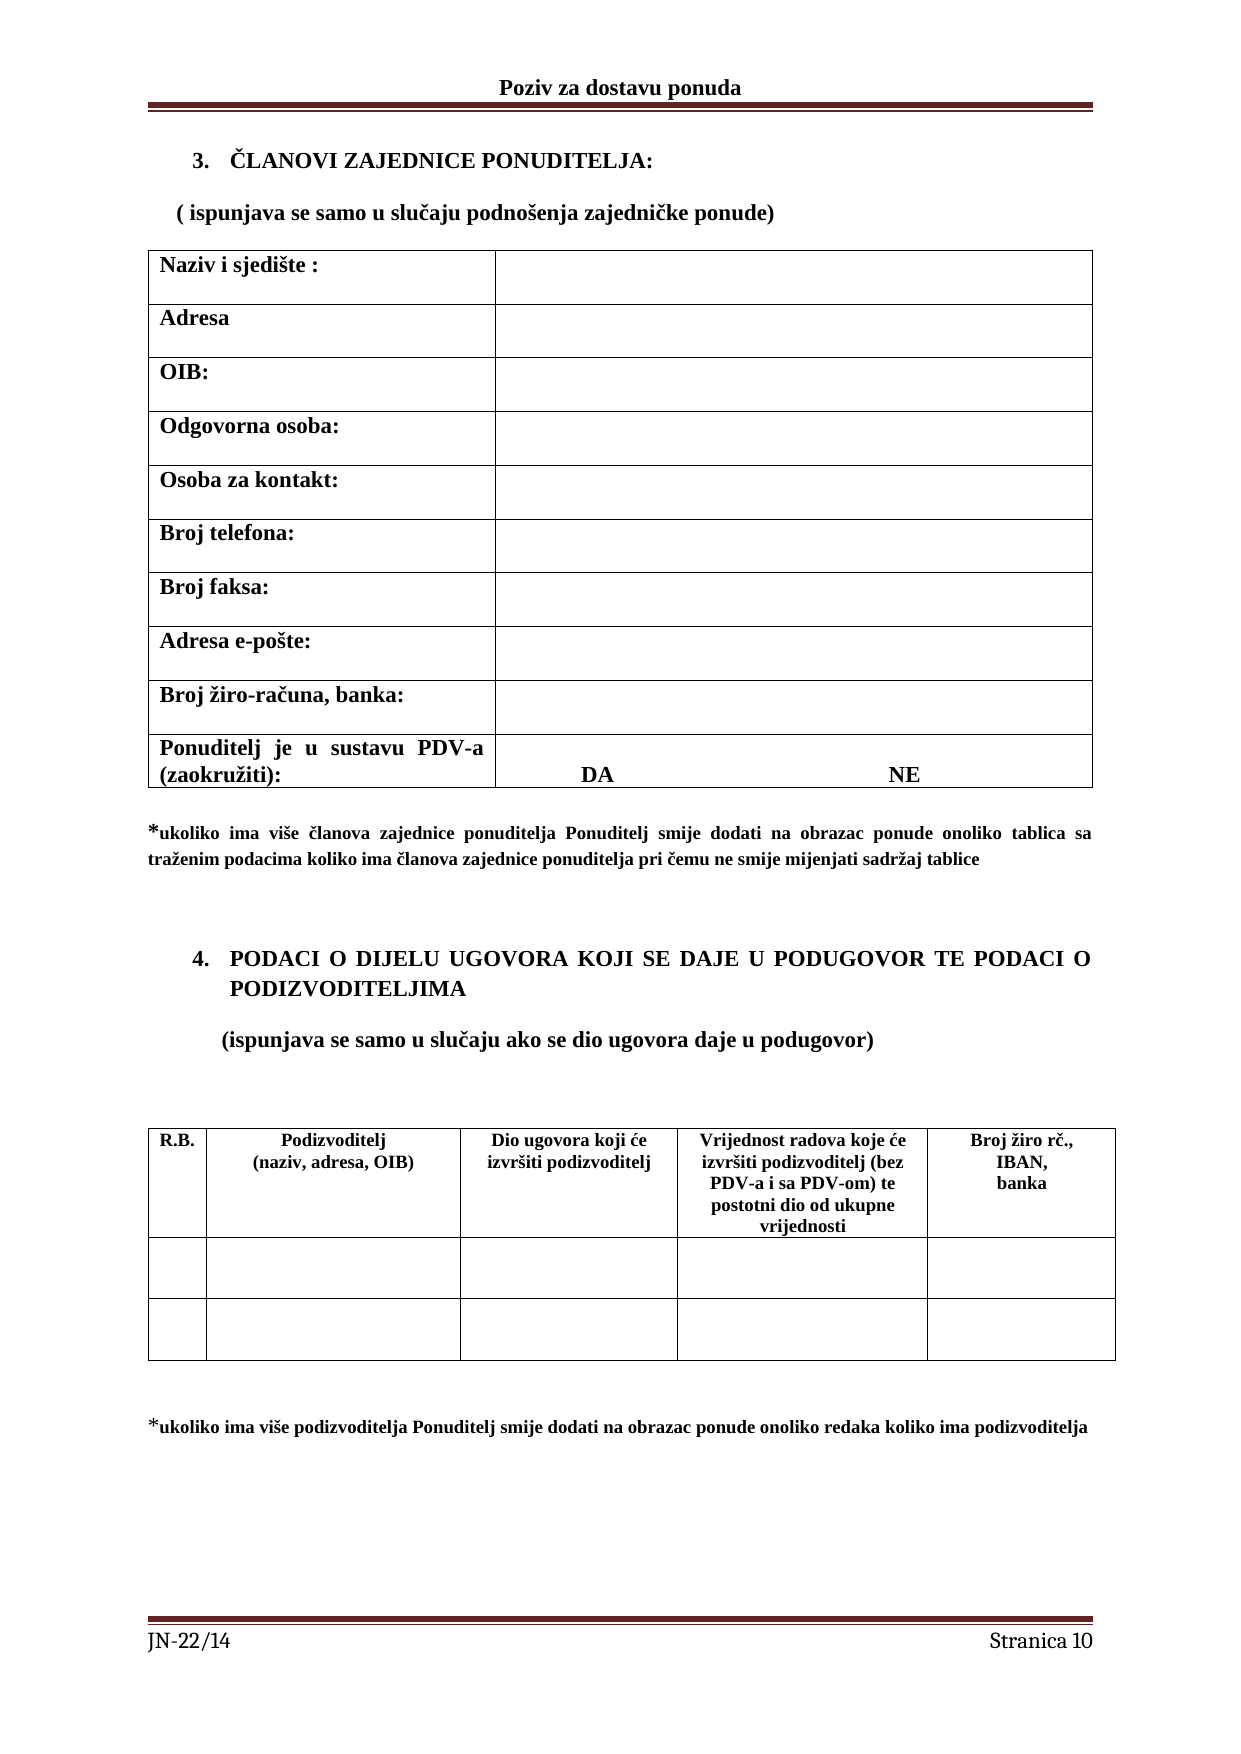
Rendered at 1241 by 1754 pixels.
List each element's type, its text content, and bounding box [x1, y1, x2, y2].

table_header Naziv i sjedište : [149, 251, 495, 303]
list ČLANOVI ZAJEDNICE PONUDITELJA: [192, 148, 1093, 174]
table_cell DA NE [496, 735, 1092, 787]
table_cell [461, 1238, 677, 1298]
table_cell Odgovorna osoba: [149, 412, 495, 465]
table_cell Broj žiro-računa, banka: [149, 681, 495, 733]
table_cell [678, 1299, 927, 1359]
table_header Dio ugovora koji će izvršiti podizvoditelj [461, 1129, 677, 1237]
table_cell [928, 1299, 1115, 1359]
table_header Podizvoditelj (naziv, adresa, OIB) [207, 1129, 460, 1237]
table_header [496, 251, 1092, 303]
text ( ispunjava se samo u slučaju podnošenja zajedničke ponude) [148, 199, 1093, 225]
text (ispunjava se samo u slučaju ako se dio ugovora daje u podugovor) [148, 1026, 1093, 1052]
table_cell Adresa e-pošte: [149, 627, 495, 680]
list PODACI O DIJELU UGOVORA KOJI SE DAJE U PODUGOVOR TE PODACI O PODIZVODITELJIMA [192, 945, 1093, 1001]
table_cell [496, 520, 1092, 572]
text *ukoliko ima više članova zajednice ponuditelja Ponuditelj smije dodati na obrazac ponude onoliko tablica sa traženim podacima koliko ima članova zajednice ponuditelja pri čemu ne smije mijenjati sadržaj tablice [148, 818, 1093, 869]
table_header R.B. [149, 1129, 206, 1237]
table_cell OIB: [149, 358, 495, 411]
table_cell [149, 1299, 206, 1359]
table_cell [496, 412, 1092, 465]
text *ukoliko ima više podizvoditelja Ponuditelj smije dodati na obrazac ponude onoliko redaka koliko ima podizvoditelja [148, 1412, 1093, 1438]
table_cell [496, 305, 1092, 357]
table_cell [207, 1238, 460, 1298]
table_cell [496, 358, 1092, 411]
table_cell [461, 1299, 677, 1359]
table_cell [149, 1238, 206, 1298]
table_cell [496, 627, 1092, 680]
table_header Vrijednost radova koje će izvršiti podizvoditelj (bez PDV-a i sa PDV-om) te postotni dio od ukupne vrijednosti [678, 1129, 927, 1237]
table_cell [496, 573, 1092, 626]
table_cell [496, 681, 1092, 733]
table_cell Ponuditelj je u sustavu PDV-a (zaokružiti): [149, 735, 495, 787]
table_header Broj žiro rč., IBAN, banka [928, 1129, 1115, 1237]
table_cell [496, 466, 1092, 518]
table_cell Osoba za kontakt: [149, 466, 495, 518]
table_cell [207, 1299, 460, 1359]
table_cell Broj telefona: [149, 520, 495, 572]
table_cell Adresa [149, 305, 495, 357]
table_cell [928, 1238, 1115, 1298]
table_cell [678, 1238, 927, 1298]
table_cell Broj faksa: [149, 573, 495, 626]
